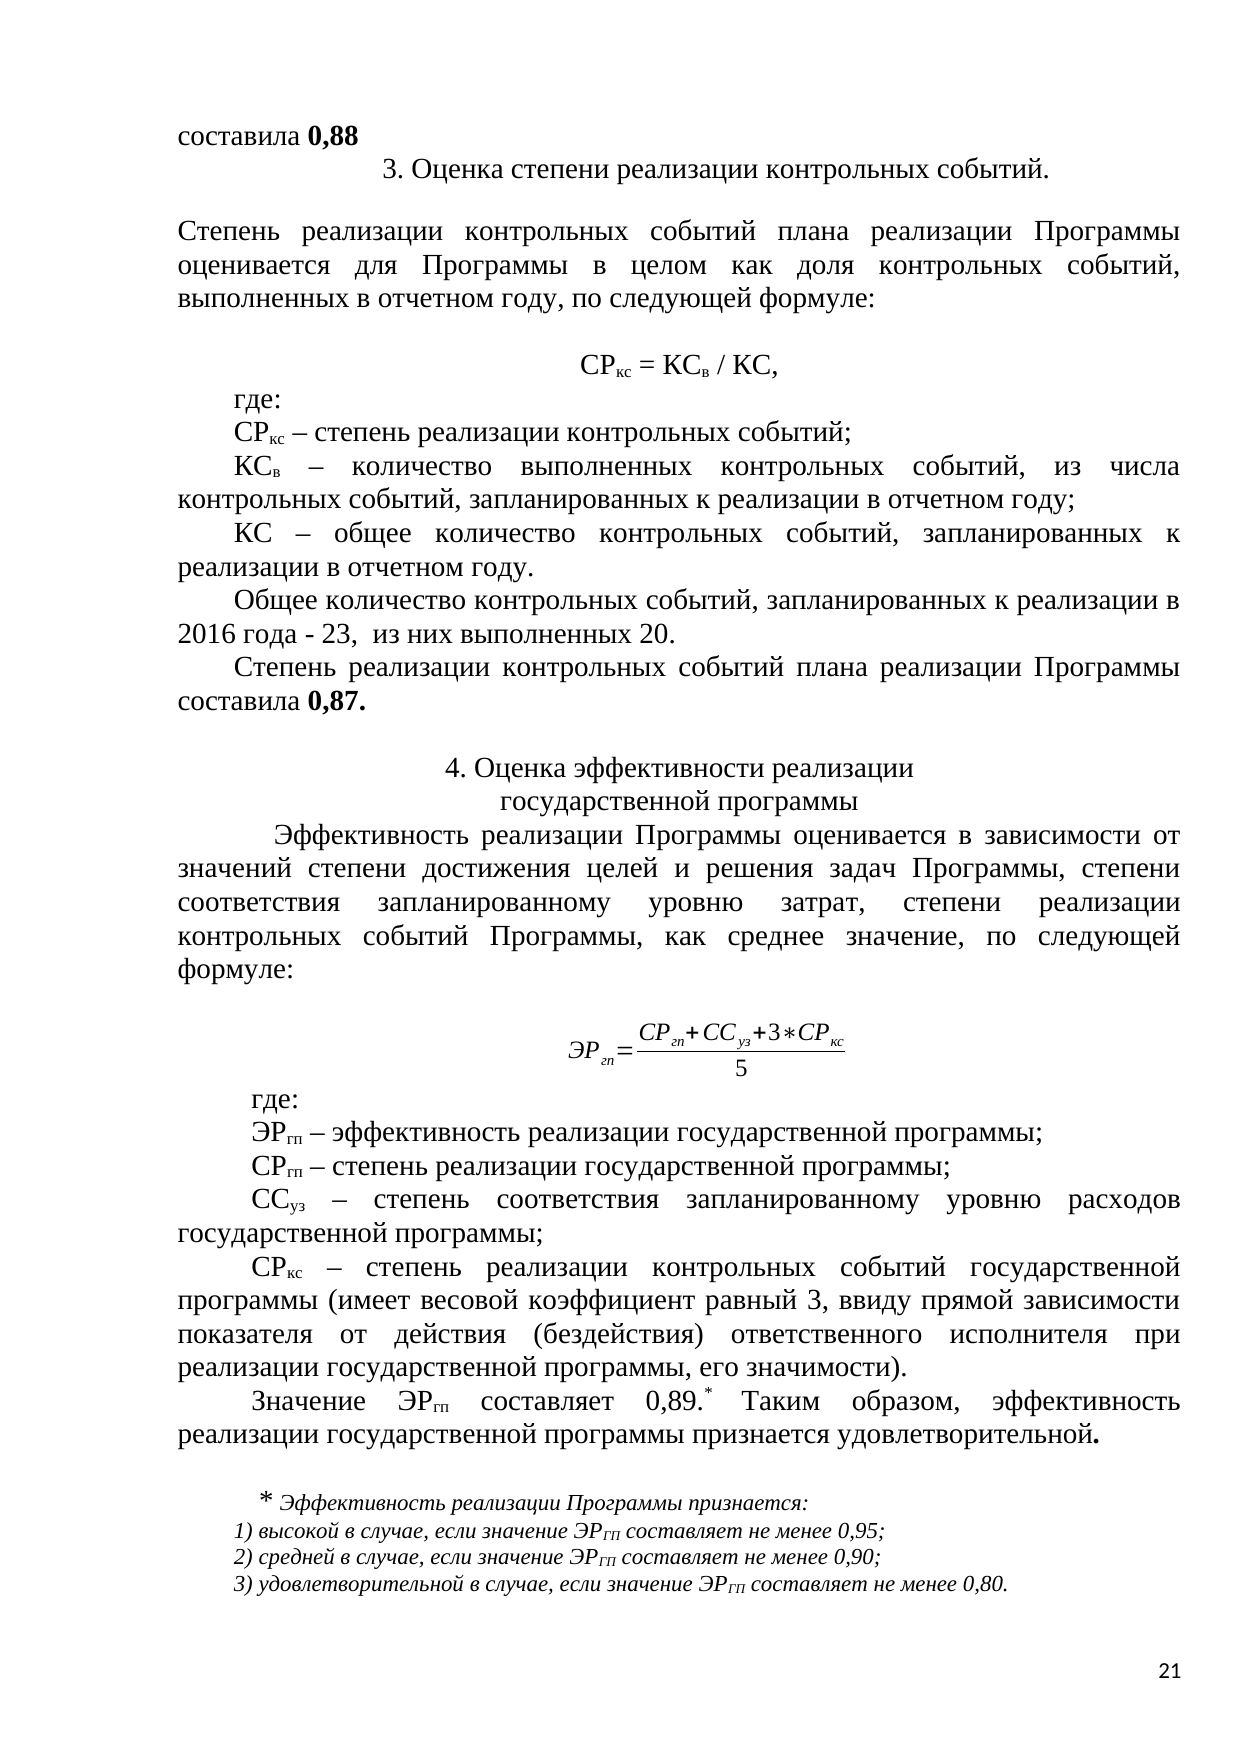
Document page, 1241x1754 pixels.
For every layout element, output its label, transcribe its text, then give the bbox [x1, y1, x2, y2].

text * Эффективность реализации Программы признается: [177, 1483, 1181, 1517]
text 1) высокой в случае, если значение ЭРГП составляет не менее 0,95; [177, 1517, 1181, 1543]
text государственной программы [177, 783, 1181, 817]
text СРкс – степень реализации контрольных событий государственной программы (имеет весовой коэффициент равный 3, ввиду прямой зависимости показателя от действия (бездействия) ответственного исполнителя при реализации государственной программы, его значимости). [177, 1249, 1181, 1383]
text где: [177, 1081, 1181, 1114]
text СРкс = КСв / КС, [177, 347, 1181, 381]
text 2) средней в случае, если значение ЭРГП составляет не менее 0,90; [177, 1543, 1181, 1570]
text Эффективность реализации Программы оценивается в зависимости от значений степени достижения целей и решения задач Программы, степени соответствия запланированному уровню затрат, степени реализации контрольных событий Программы, как среднее значение, по следующей формуле: [177, 817, 1181, 985]
text ССуз – степень соответствия запланированному уровню расходов государственной программы; [177, 1182, 1181, 1249]
text КС – общее количество контрольных событий, запланированных к реализации в отчетном году. [177, 515, 1181, 582]
list 3. Оценка степени реализации контрольных событий. [251, 152, 1181, 185]
text СРгп – степень реализации государственной программы; [177, 1148, 1181, 1182]
text ЭРгп – эффективность реализации государственной программы; [177, 1114, 1181, 1148]
text где: [177, 381, 1181, 414]
text Степень реализации контрольных событий плана реализации Программы оценивается для Программы в целом как доля контрольных событий, выполненных в отчетном году, по следующей формуле: [177, 213, 1181, 314]
text 3) удовлетворительной в случае, если значение ЭРГП составляет не менее 0,80. [177, 1570, 1181, 1596]
text Общее количество контрольных событий, запланированных к реализации в 2016 года - 23, из них выполненных 20. [177, 582, 1181, 649]
text Значение ЭРгп составляет 0,89.* Таким образом, эффективность реализации государственной программы признается удовлетворительной. [177, 1383, 1181, 1450]
text 4. Оценка эффективности реализации [177, 750, 1181, 783]
text КСв – количество выполненных контрольных событий, из числа контрольных событий, запланированных к реализации в отчетном году; [177, 448, 1181, 515]
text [177, 118, 1181, 152]
text Степень реализации контрольных событий плана реализации Программы составила 0,87. [177, 649, 1181, 716]
text СРкс – степень реализации контрольных событий; [177, 414, 1181, 448]
